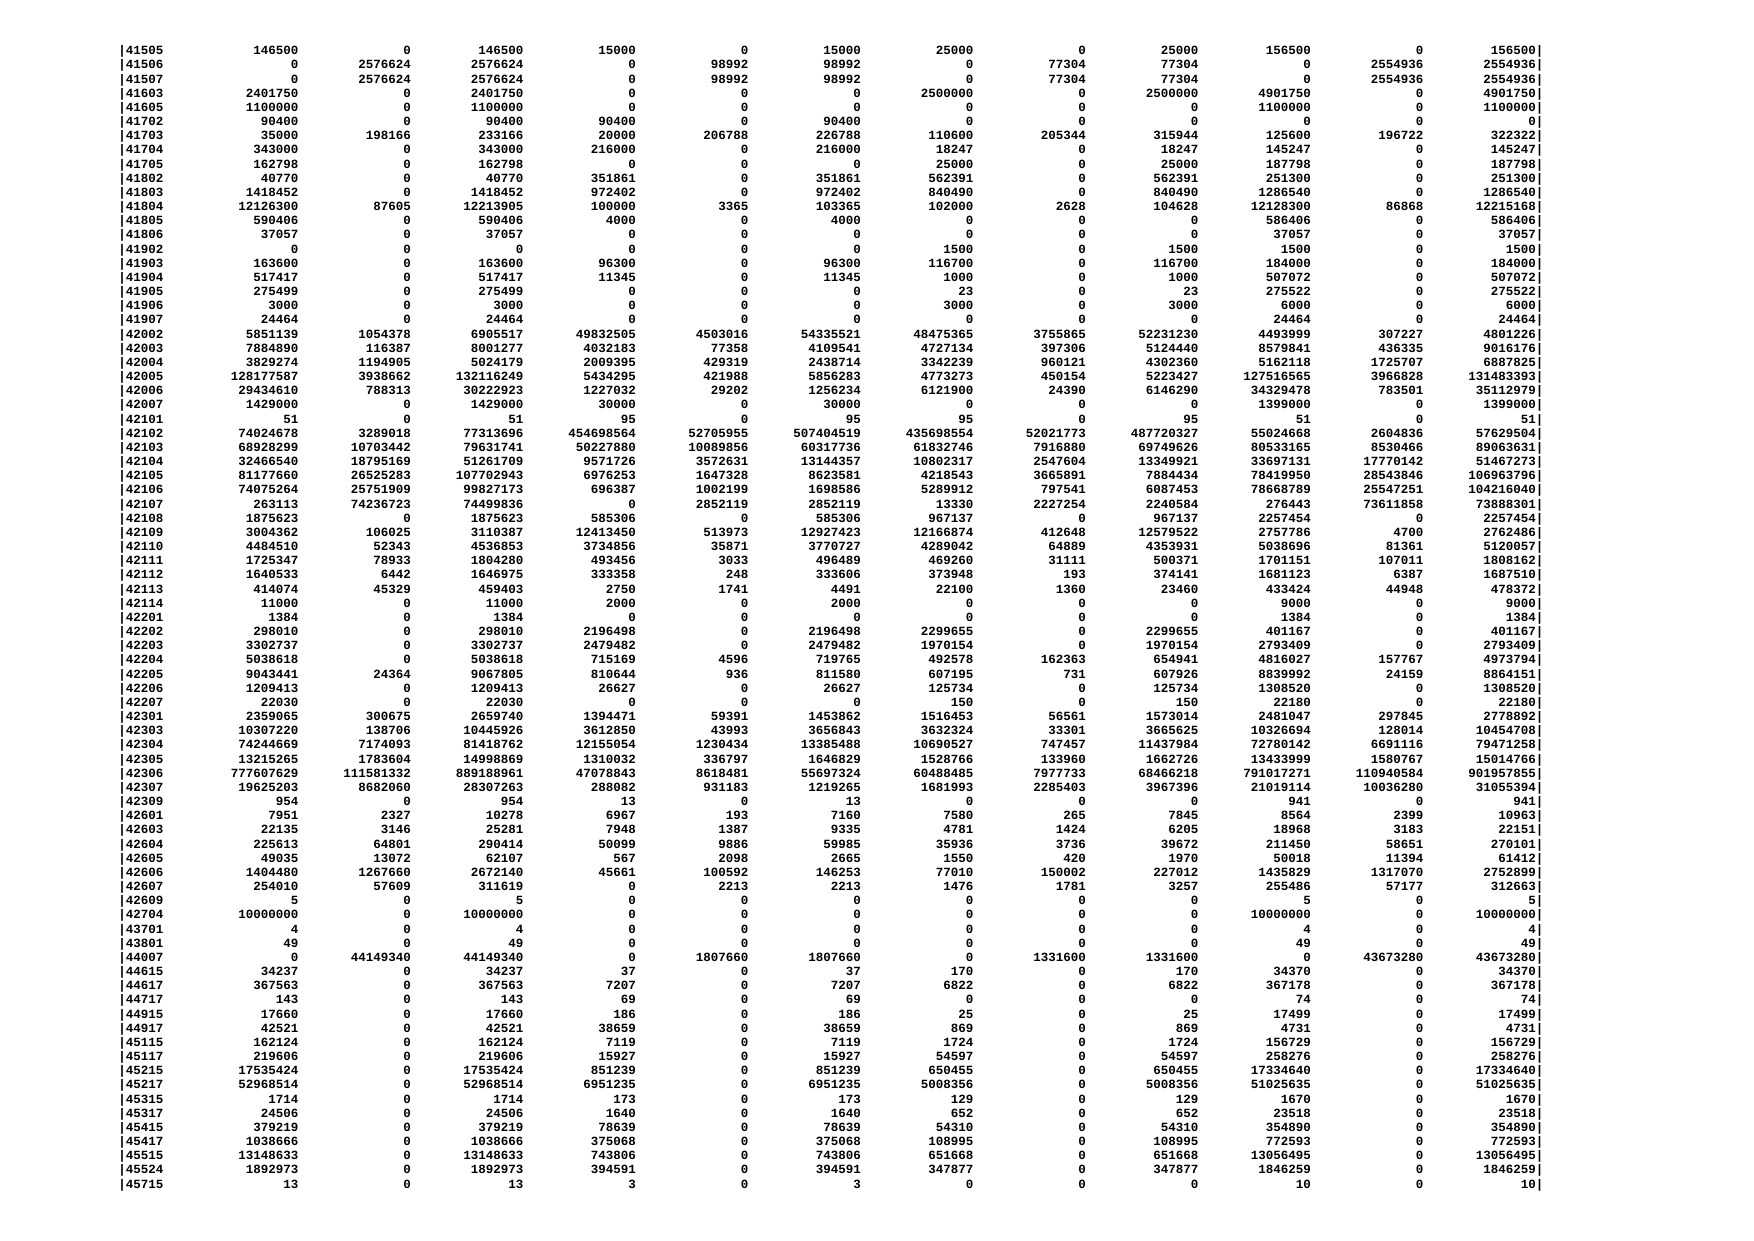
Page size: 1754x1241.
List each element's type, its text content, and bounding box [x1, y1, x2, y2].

text |41703 35000 198166 233166 20000 206788 226788 110600 205344 315944 125600 196722 322322| [118, 129, 1636, 143]
text |44007 0 44149340 44149340 0 1807660 1807660 0 1331600 1331600 0 43673280 43673280| [118, 951, 1636, 965]
text |44917 42521 0 42521 38659 0 38659 869 0 869 4731 0 4731| [118, 1022, 1636, 1036]
text |42109 3004362 106025 3110387 12413450 513973 12927423 12166874 412648 12579522 2757786 4700 2762486| [118, 526, 1636, 540]
text |45217 52968514 0 52968514 6951235 0 6951235 5008356 0 5008356 51025635 0 51025635| [118, 1078, 1636, 1093]
text |42207 22030 0 22030 0 0 0 150 0 150 22180 0 22180| [118, 696, 1636, 710]
text |42003 7884890 116387 8001277 4032183 77358 4109541 4727134 397306 5124440 8579841 436335 9016176| [118, 342, 1636, 356]
text |42105 81177660 26525283 107702943 6976253 1647328 8623581 4218543 3665891 7884434 78419950 28543846 106963796| [118, 469, 1636, 483]
text |42309 954 0 954 13 0 13 0 0 0 941 0 941| [118, 795, 1636, 809]
text |45524 1892973 0 1892973 394591 0 394591 347877 0 347877 1846259 0 1846259| [118, 1163, 1636, 1178]
text |42108 1875623 0 1875623 585306 0 585306 967137 0 967137 2257454 0 2257454| [118, 512, 1636, 526]
text |42002 5851139 1054378 6905517 49832505 4503016 54335521 48475365 3755865 52231230 4493999 307227 4801226| [118, 328, 1636, 342]
text |42301 2359065 300675 2659740 1394471 59391 1453862 1516453 56561 1573014 2481047 297845 2778892| [118, 710, 1636, 724]
text |41702 90400 0 90400 90400 0 90400 0 0 0 0 0 0| [118, 115, 1636, 129]
text |41902 0 0 0 0 0 0 1500 0 1500 1500 0 1500| [118, 243, 1636, 257]
text |42113 414074 45329 459403 2750 1741 4491 22100 1360 23460 433424 44948 478372| [118, 583, 1636, 597]
text |42304 74244669 7174093 81418762 12155054 1230434 13385488 10690527 747457 11437984 72780142 6691116 79471258| [118, 738, 1636, 753]
text |45115 162124 0 162124 7119 0 7119 1724 0 1724 156729 0 156729| [118, 1036, 1636, 1050]
text |41505 146500 0 146500 15000 0 15000 25000 0 25000 156500 0 156500| [118, 44, 1636, 58]
text |42604 225613 64801 290414 50099 9886 59985 35936 3736 39672 211450 58651 270101| [118, 838, 1636, 852]
text |42101 51 0 51 95 0 95 95 0 95 51 0 51| [118, 413, 1636, 427]
text |41805 590406 0 590406 4000 0 4000 0 0 0 586406 0 586406| [118, 214, 1636, 228]
text |42202 298010 0 298010 2196498 0 2196498 2299655 0 2299655 401167 0 401167| [118, 625, 1636, 639]
text |42606 1404480 1267660 2672140 45661 100592 146253 77010 150002 227012 1435829 1317070 2752899| [118, 866, 1636, 880]
text |42106 74075264 25751909 99827173 696387 1002199 1698586 5289912 797541 6087453 78668789 25547251 104216040| [118, 483, 1636, 498]
text |41905 275499 0 275499 0 0 0 23 0 23 275522 0 275522| [118, 285, 1636, 299]
text |42303 10307220 138706 10445926 3612850 43993 3656843 3632324 33301 3665625 10326694 128014 10454708| [118, 724, 1636, 738]
text |42206 1209413 0 1209413 26627 0 26627 125734 0 125734 1308520 0 1308520| [118, 682, 1636, 696]
text |42307 19625203 8682060 28307263 288082 931183 1219265 1681993 2285403 3967396 21019114 10036280 31055394| [118, 781, 1636, 795]
text |44717 143 0 143 69 0 69 0 0 0 74 0 74| [118, 993, 1636, 1008]
text |41904 517417 0 517417 11345 0 11345 1000 0 1000 507072 0 507072| [118, 271, 1636, 285]
text |45417 1038666 0 1038666 375068 0 375068 108995 0 108995 772593 0 772593| [118, 1135, 1636, 1149]
text |42605 49035 13072 62107 567 2098 2665 1550 420 1970 50018 11394 61412| [118, 852, 1636, 866]
text |41903 163600 0 163600 96300 0 96300 116700 0 116700 184000 0 184000| [118, 257, 1636, 271]
text |42306 777607629 111581332 889188961 47078843 8618481 55697324 60488485 7977733 68466218 791017271 110940584 901957855| [118, 767, 1636, 781]
text |42114 11000 0 11000 2000 0 2000 0 0 0 9000 0 9000| [118, 597, 1636, 611]
text |42107 263113 74236723 74499836 0 2852119 2852119 13330 2227254 2240584 276443 73611858 73888301| [118, 498, 1636, 512]
text |42201 1384 0 1384 0 0 0 0 0 0 1384 0 1384| [118, 611, 1636, 625]
text |42004 3829274 1194905 5024179 2009395 429319 2438714 3342239 960121 4302360 5162118 1725707 6887825| [118, 356, 1636, 370]
text |45215 17535424 0 17535424 851239 0 851239 650455 0 650455 17334640 0 17334640| [118, 1064, 1636, 1078]
text |42111 1725347 78933 1804280 493456 3033 496489 469260 31111 500371 1701151 107011 1808162| [118, 554, 1636, 568]
text |42110 4484510 52343 4536853 3734856 35871 3770727 4289042 64889 4353931 5038696 81361 5120057| [118, 540, 1636, 554]
text |41907 24464 0 24464 0 0 0 0 0 0 24464 0 24464| [118, 313, 1636, 328]
text |42203 3302737 0 3302737 2479482 0 2479482 1970154 0 1970154 2793409 0 2793409| [118, 639, 1636, 653]
text |45415 379219 0 379219 78639 0 78639 54310 0 54310 354890 0 354890| [118, 1121, 1636, 1135]
text |41803 1418452 0 1418452 972402 0 972402 840490 0 840490 1286540 0 1286540| [118, 186, 1636, 200]
text |41806 37057 0 37057 0 0 0 0 0 0 37057 0 37057| [118, 228, 1636, 243]
text |41906 3000 0 3000 0 0 0 3000 0 3000 6000 0 6000| [118, 299, 1636, 313]
text |41705 162798 0 162798 0 0 0 25000 0 25000 187798 0 187798| [118, 158, 1636, 172]
text |42607 254010 57609 311619 0 2213 2213 1476 1781 3257 255486 57177 312663| [118, 880, 1636, 894]
text |42609 5 0 5 0 0 0 0 0 0 5 0 5| [118, 894, 1636, 908]
text |41804 12126300 87605 12213905 100000 3365 103365 102000 2628 104628 12128300 86868 12215168| [118, 200, 1636, 214]
text |41506 0 2576624 2576624 0 98992 98992 0 77304 77304 0 2554936 2554936| [118, 58, 1636, 73]
text |42005 128177587 3938662 132116249 5434295 421988 5856283 4773273 450154 5223427 127516565 3966828 131483393| [118, 370, 1636, 384]
text |45715 13 0 13 3 0 3 0 0 0 10 0 10| [118, 1178, 1636, 1192]
text |42112 1640533 6442 1646975 333358 248 333606 373948 193 374141 1681123 6387 1687510| [118, 568, 1636, 583]
text |45315 1714 0 1714 173 0 173 129 0 129 1670 0 1670| [118, 1093, 1636, 1107]
text |41802 40770 0 40770 351861 0 351861 562391 0 562391 251300 0 251300| [118, 172, 1636, 186]
text |45117 219606 0 219606 15927 0 15927 54597 0 54597 258276 0 258276| [118, 1050, 1636, 1064]
text |42704 10000000 0 10000000 0 0 0 0 0 0 10000000 0 10000000| [118, 908, 1636, 923]
text |42104 32466540 18795169 51261709 9571726 3572631 13144357 10802317 2547604 13349921 33697131 17770142 51467273| [118, 455, 1636, 469]
text |41507 0 2576624 2576624 0 98992 98992 0 77304 77304 0 2554936 2554936| [118, 73, 1636, 87]
text |44615 34237 0 34237 37 0 37 170 0 170 34370 0 34370| [118, 965, 1636, 979]
text |42103 68928299 10703442 79631741 50227880 10089856 60317736 61832746 7916880 69749626 80533165 8530466 89063631| [118, 441, 1636, 455]
text |42102 74024678 3289018 77313696 454698564 52705955 507404519 435698554 52021773 487720327 55024668 2604836 57629504| [118, 427, 1636, 441]
text |45317 24506 0 24506 1640 0 1640 652 0 652 23518 0 23518| [118, 1107, 1636, 1121]
text |43801 49 0 49 0 0 0 0 0 0 49 0 49| [118, 937, 1636, 951]
text |44915 17660 0 17660 186 0 186 25 0 25 17499 0 17499| [118, 1008, 1636, 1022]
text |42007 1429000 0 1429000 30000 0 30000 0 0 0 1399000 0 1399000| [118, 398, 1636, 413]
text |42006 29434610 788313 30222923 1227032 29202 1256234 6121900 24390 6146290 34329478 783501 35112979| [118, 384, 1636, 398]
text |41605 1100000 0 1100000 0 0 0 0 0 0 1100000 0 1100000| [118, 101, 1636, 115]
text |45515 13148633 0 13148633 743806 0 743806 651668 0 651668 13056495 0 13056495| [118, 1149, 1636, 1163]
text |42601 7951 2327 10278 6967 193 7160 7580 265 7845 8564 2399 10963| [118, 809, 1636, 823]
text |42305 13215265 1783604 14998869 1310032 336797 1646829 1528766 133960 1662726 13433999 1580767 15014766| [118, 753, 1636, 767]
text |42205 9043441 24364 9067805 810644 936 811580 607195 731 607926 8839992 24159 8864151| [118, 668, 1636, 682]
text |44617 367563 0 367563 7207 0 7207 6822 0 6822 367178 0 367178| [118, 979, 1636, 993]
text |42204 5038618 0 5038618 715169 4596 719765 492578 162363 654941 4816027 157767 4973794| [118, 653, 1636, 668]
text |42603 22135 3146 25281 7948 1387 9335 4781 1424 6205 18968 3183 22151| [118, 823, 1636, 838]
text |41603 2401750 0 2401750 0 0 0 2500000 0 2500000 4901750 0 4901750| [118, 87, 1636, 101]
text |41704 343000 0 343000 216000 0 216000 18247 0 18247 145247 0 145247| [118, 143, 1636, 158]
text |43701 4 0 4 0 0 0 0 0 0 4 0 4| [118, 923, 1636, 937]
